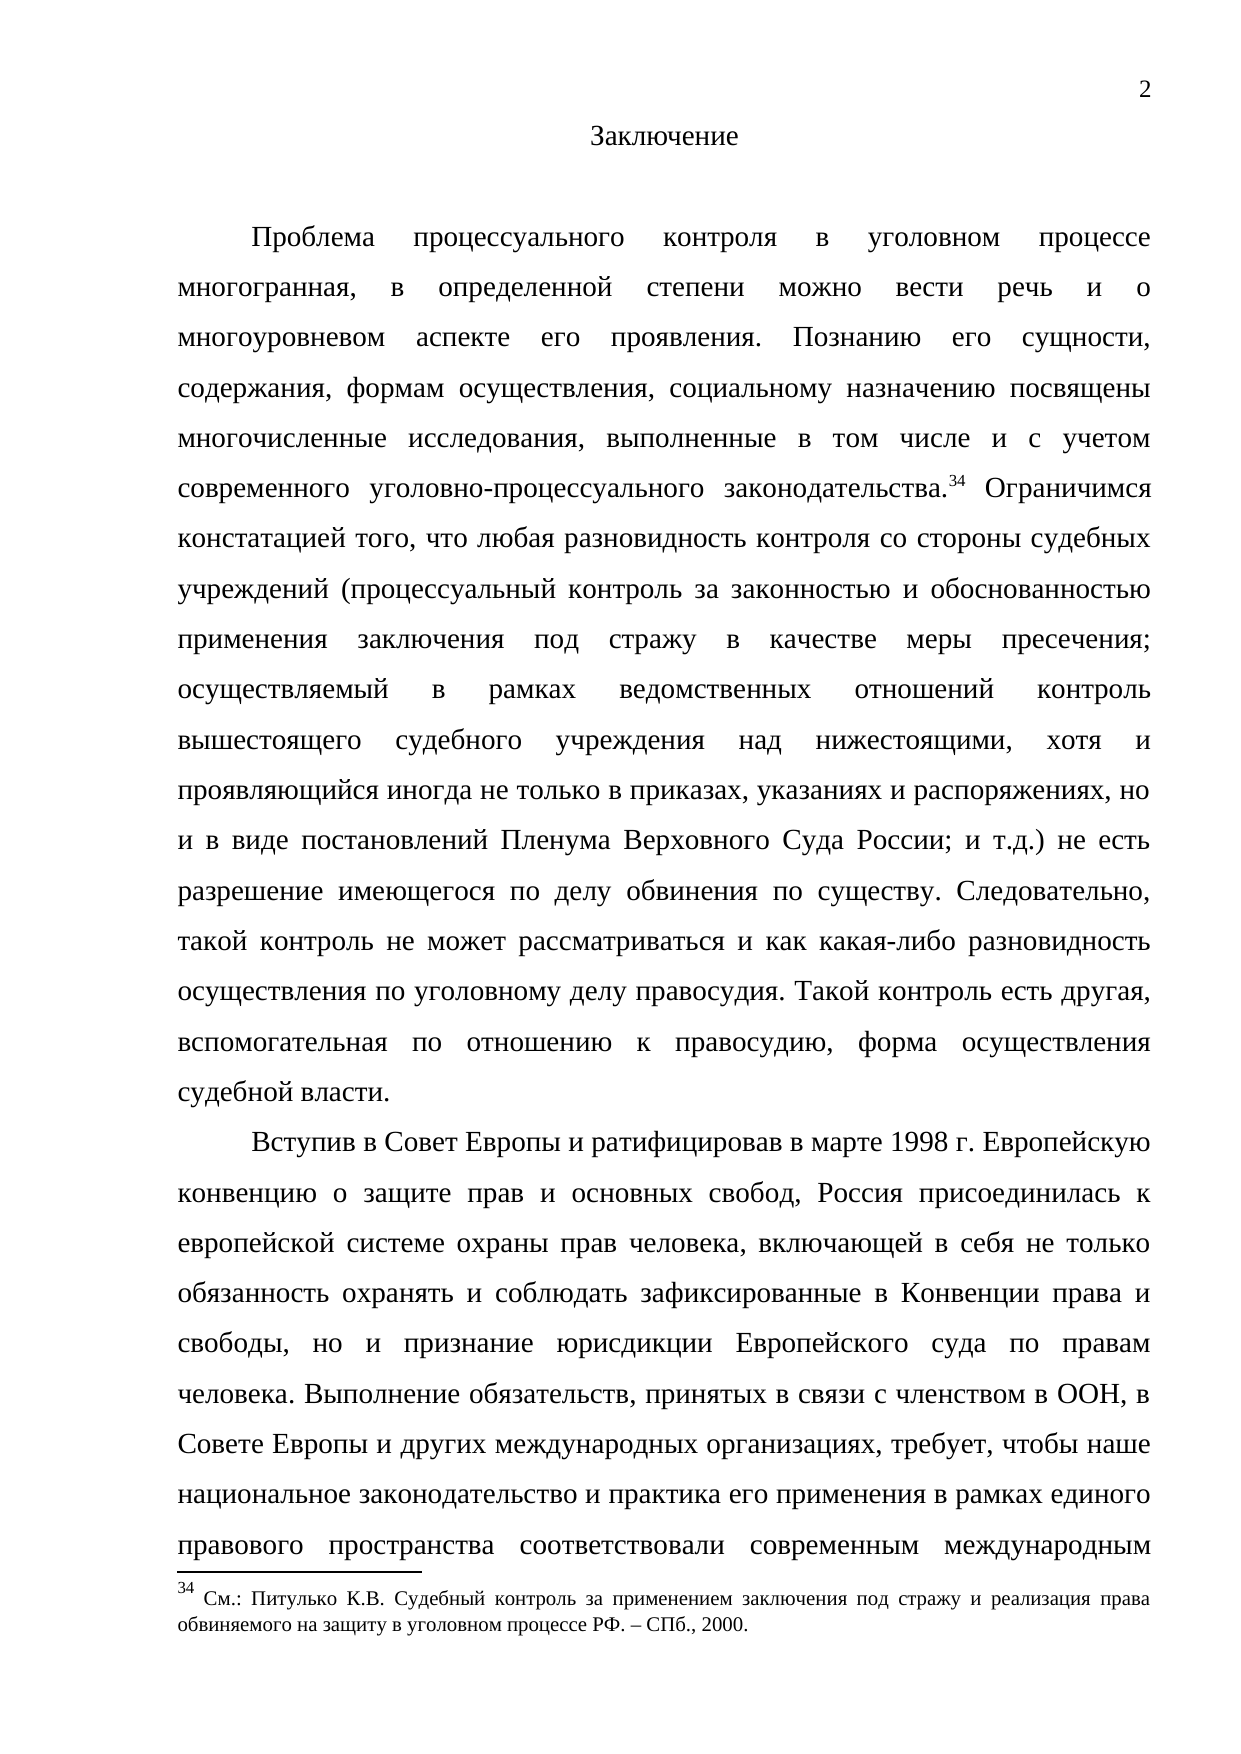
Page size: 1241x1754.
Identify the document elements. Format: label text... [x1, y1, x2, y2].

text Проблема процессуального контроля в уголовном процессе многогранная, в определенной степени можно вести речь и о многоуровневом аспекте его проявления. Познанию его сущности, содержания, формам осуществления, социальному назначению посвящены многочисленные исследования, выполненные в том числе и с учетом современного уголовно-процессуального законодательства. Ограничимся констатацией того, что любая разновидность контроля со стороны судебных учреждений (процессуальный контроль за законностью и обоснованностью применения заключения под стражу в качестве меры пресечения; осуществляемый в рамках ведомственных отношений контроль вышестоящего судебного учреждения над нижестоящими, хотя и проявляющийся иногда не только в приказах, указаниях и распоряжениях, но и в виде постановлений Пленума Верховного Суда России; и т.д.) не есть разрешение имеющегося по делу обвинения по существу. Следовательно, такой контроль не может рассматриваться и как какая-либо разновидность осуществления по уголовному делу правосудия. Такой контроль есть другая, вспомогательная по отношению к правосудию, форма осуществления судебной власти. [177, 219, 1152, 1108]
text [177, 1124, 1152, 1560]
subtitle Заключение [177, 118, 1152, 152]
